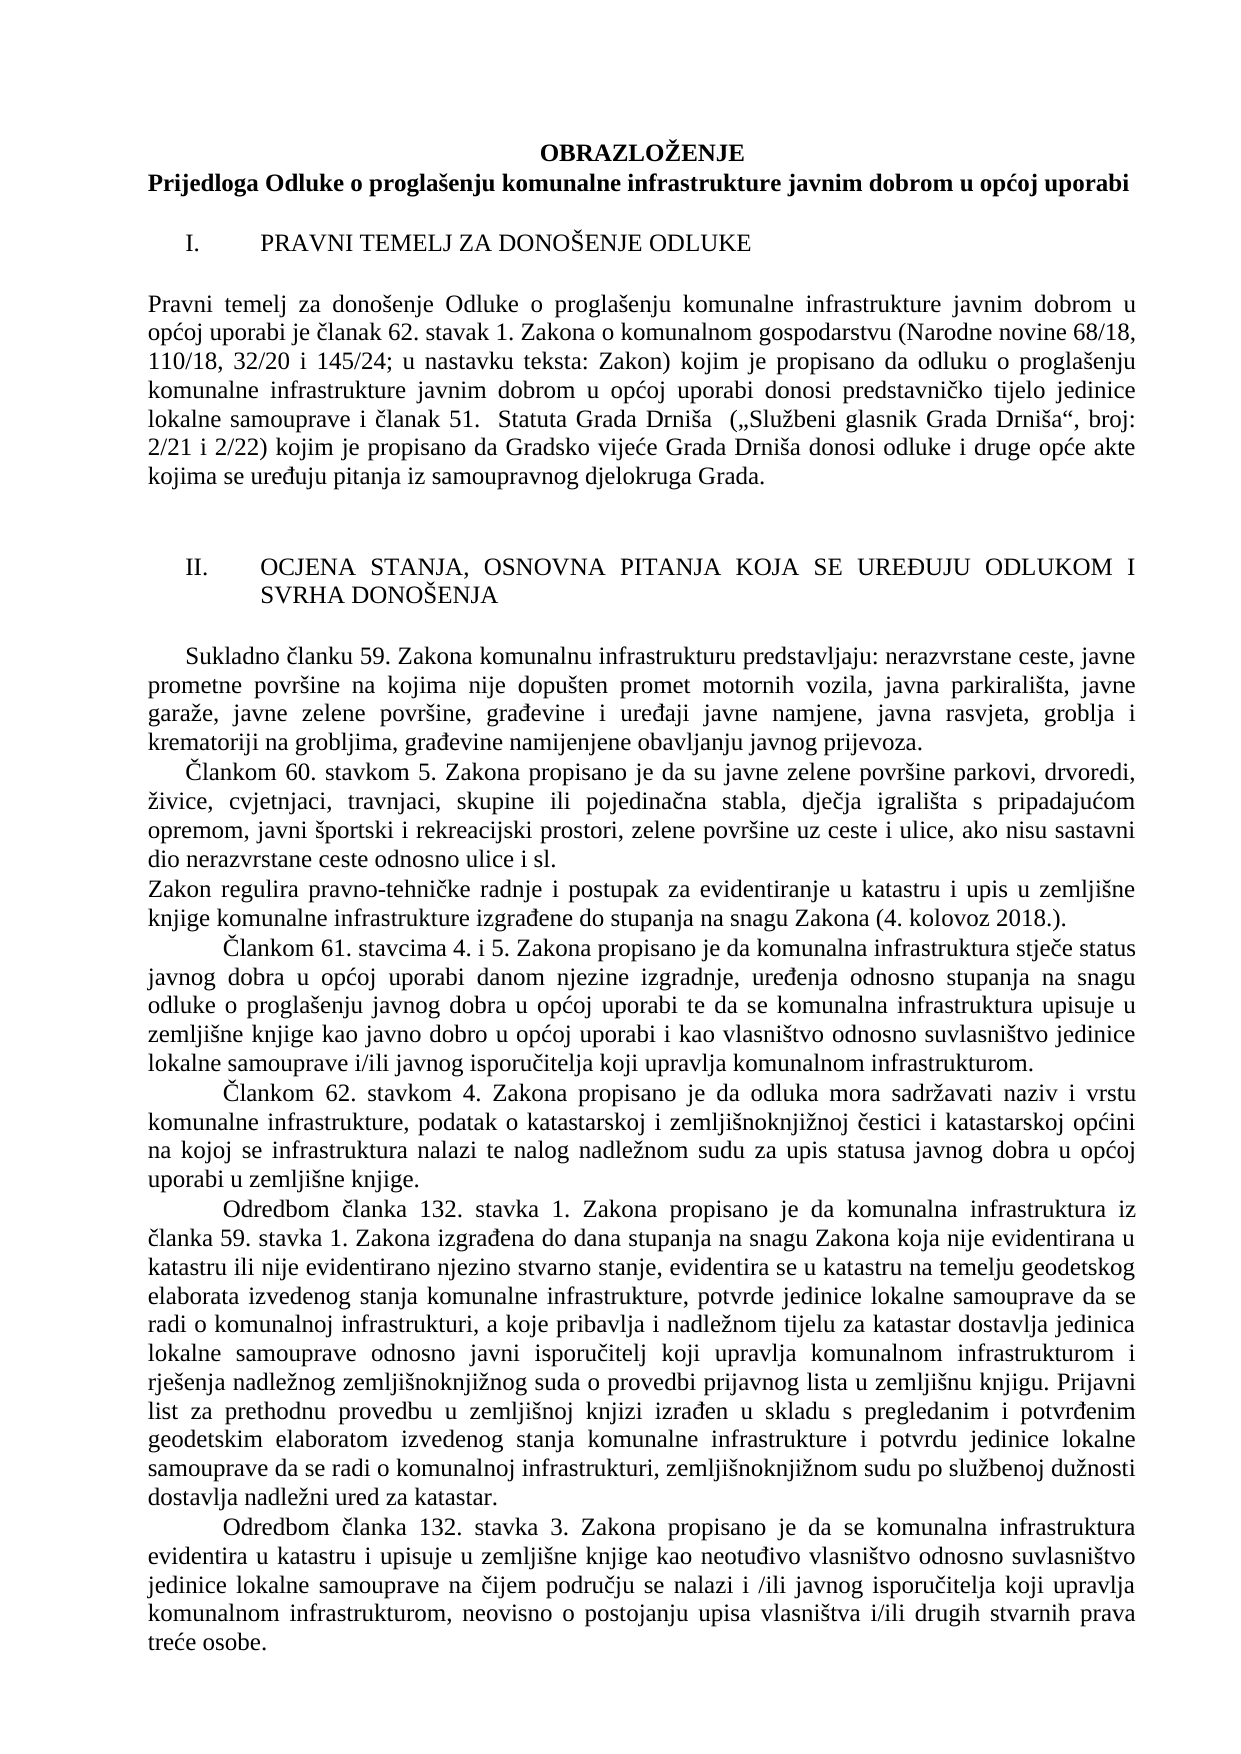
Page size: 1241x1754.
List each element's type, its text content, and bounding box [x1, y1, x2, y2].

text Odredbom članka 132. stavka 3. Zakona propisano je da se komunalna infrastruktura evidentira u katastru i upisuje u zemljišne knjige kao neotuđivo vlasništvo odnosno suvlasništvo jedinice lokalne samouprave na čijem području se nalazi i /ili javnog isporučitelja koji upravlja komunalnom infrastrukturom, neovisno o postojanju upisa vlasništva i/ili drugih stvarnih prava treće osobe. [148, 1512, 1137, 1656]
text Člankom 60. stavkom 5. Zakona propisano je da su javne zelene površine parkovi, drvoredi, živice, cvjetnjaci, travnjaci, skupine ili pojedinačna stabla, dječja igrališta s pripadajućom opremom, javni športski i rekreacijski prostori, zelene površine uz ceste i ulice, ako nisu sastavni dio nerazvrstane ceste odnosno ulice i sl. [148, 757, 1137, 872]
text Odredbom članka 132. stavka 1. Zakona propisano je da komunalna infrastruktura iz članka 59. stavka 1. Zakona izgrađena do dana stupanja na snagu Zakona koja nije evidentirana u katastru ili nije evidentirano njezino stvarno stanje, evidentira se u katastru na temelju geodetskog elaborata izvedenog stanja komunalne infrastrukture, potvrde jedinice lokalne samouprave da se radi o komunalnoj infrastrukturi, a koje pribavlja i nadležnom tijelu za katastar dostavlja jedinica lokalne samouprave odnosno javni isporučitelj koji upravlja komunalnom infrastrukturom i rješenja nadležnog zemljišnoknjižnog suda o provedbi prijavnog lista u zemljišnu knjigu. Prijavni list za prethodnu provedbu u zemljišnoj knjizi izrađen u skladu s pregledanim i potvrđenim geodetskim elaboratom izvedenog stanja komunalne infrastrukture i potvrdu jedinice lokalne samouprave da se radi o komunalnoj infrastrukturi, zemljišnoknjižnom sudu po službenoj dužnosti dostavlja nadležni ured za katastar. [148, 1194, 1137, 1511]
text Prijedloga Odluke o proglašenju komunalne infrastrukture javnim dobrom u općoj uporabi [148, 168, 1137, 197]
text Zakon regulira pravno-tehničke radnje i postupak za evidentiranje u katastru i upis u zemljišne knjige komunalne infrastrukture izgrađene do stupanja na snagu Zakona (4. kolovoz 2018.). [148, 874, 1137, 931]
text Člankom 62. stavkom 4. Zakona propisano je da odluka mora sadržavati naziv i vrstu komunalne infrastrukture, podatak o katastarskoj i zemljišnoknjižnoj čestici i katastarskoj općini na kojoj se infrastruktura nalazi te nalog nadležnom sudu za upis statusa javnog dobra u općoj uporabi u zemljišne knjige. [148, 1078, 1137, 1193]
text OBRAZLOŽENJE [148, 138, 1137, 166]
text Sukladno članku 59. Zakona komunalnu infrastrukturu predstavljaju: nerazvrstane ceste, javne prometne površine na kojima nije dopušten promet motornih vozila, javna parkirališta, javne garaže, javne zelene površine, građevine i uređaji javne namjene, javna rasvjeta, groblja i krematoriji na grobljima, građevine namijenjene obavljanju javnog prijevoza. [148, 641, 1137, 756]
text Pravni temelj za donošenje Odluke o proglašenju komunalne infrastrukture javnim dobrom u općoj uporabi je članak 62. stavak 1. Zakona o komunalnom gospodarstvu (Narodne novine 68/18, 110/18, 32/20 i 145/24; u nastavku teksta: Zakon) kojim je propisano da odluku o proglašenju komunalne infrastrukture javnim dobrom u općoj uporabi donosi predstavničko tijelo jedinice lokalne samouprave i članak 51. Statuta Grada Drniša („Službeni glasnik Grada Drniša“, broj: 2/21 i 2/22) kojim je propisano da Gradsko vijeće Grada Drniša donosi odluke i druge opće akte kojima se uređuju pitanja iz samoupravnog djelokruga Grada. [148, 289, 1137, 490]
list PRAVNI TEMELJ ZA DONOŠENJE ODLUKE [185, 228, 1137, 257]
list OCJENA STANJA, OSNOVNA PITANJA KOJA SE UREĐUJU ODLUKOM I SVRHA DONOŠENJA [185, 552, 1137, 609]
text Člankom 61. stavcima 4. i 5. Zakona propisano je da komunalna infrastruktura stječe status javnog dobra u općoj uporabi danom njezine izgradnje, uređenja odnosno stupanja na snagu odluke o proglašenju javnog dobra u općoj uporabi te da se komunalna infrastruktura upisuje u zemljišne knjige kao javno dobro u općoj uporabi i kao vlasništvo odnosno suvlasništvo jedinice lokalne samouprave i/ili javnog isporučitelja koji upravlja komunalnom infrastrukturom. [148, 933, 1137, 1077]
